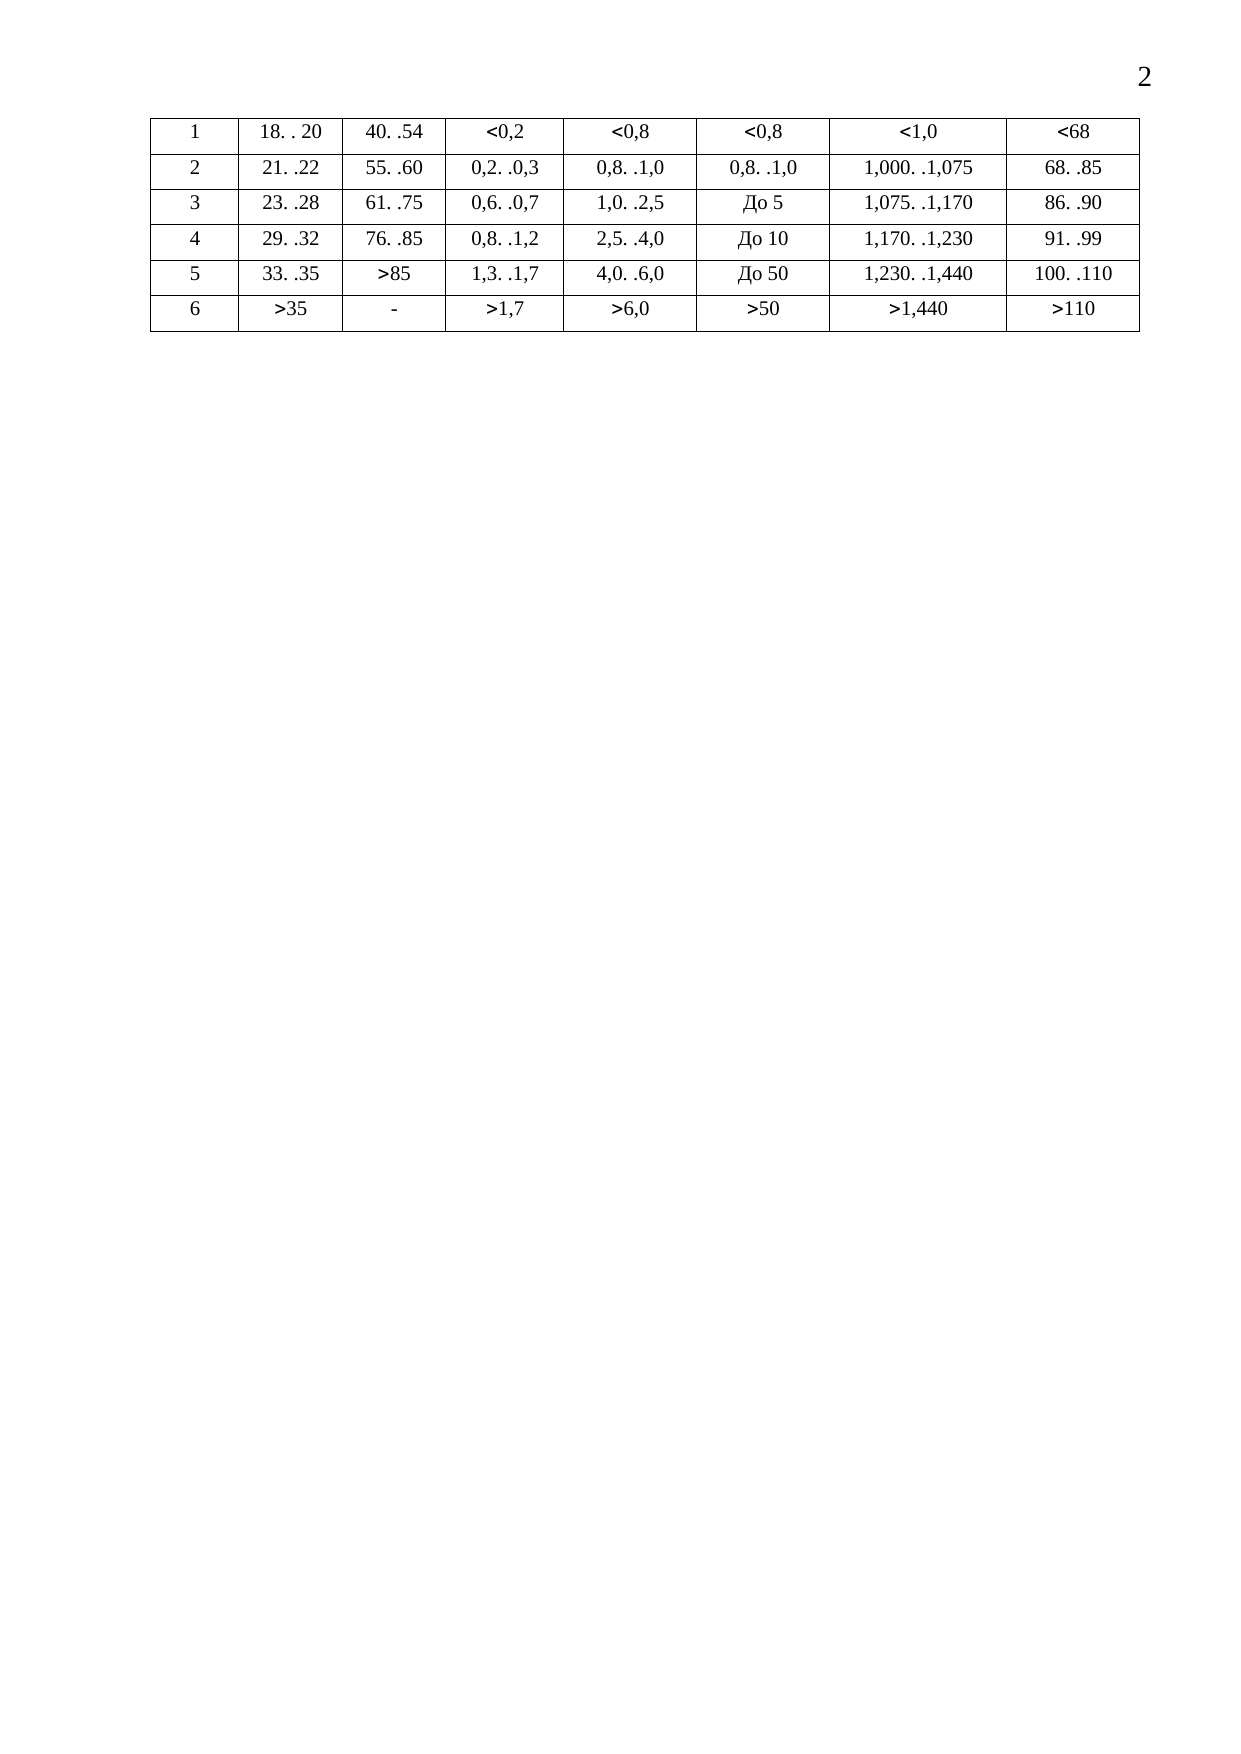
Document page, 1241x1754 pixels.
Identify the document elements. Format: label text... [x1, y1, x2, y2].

table_cell 4,0. .6,0 [564, 261, 696, 295]
table_cell 1,0 [830, 119, 1006, 153]
table_cell 5 [151, 261, 238, 295]
table_cell 23. .28 [239, 190, 342, 224]
table_cell 50 [697, 296, 829, 331]
table_cell 1,170. .1,230 [830, 225, 1006, 260]
table_cell 33. .35 [239, 261, 342, 295]
table_cell 61. .75 [343, 190, 445, 224]
table_cell 18. . 20 [239, 119, 342, 153]
table_cell 100. .110 [1007, 261, 1139, 295]
table_cell 85 [343, 261, 445, 295]
table_cell 6,0 [564, 296, 696, 331]
table_cell 55. .60 [343, 155, 445, 189]
table_cell 2,5. .4,0 [564, 225, 696, 260]
table_cell 1,075. .1,170 [830, 190, 1006, 224]
table_cell 21. .22 [239, 155, 342, 189]
table_cell 1,0. .2,5 [564, 190, 696, 224]
table_cell 0,2. .0,3 [446, 155, 563, 189]
table_cell 4 [151, 225, 238, 260]
table_cell 0,8. .1,0 [564, 155, 696, 189]
table_cell 91. .99 [1007, 225, 1139, 260]
table_cell 1,230. .1,440 [830, 261, 1006, 295]
table_cell 0,6. .0,7 [446, 190, 563, 224]
table_cell 86. .90 [1007, 190, 1139, 224]
table_cell 3 [151, 190, 238, 224]
table_cell 1,7 [446, 296, 563, 331]
table_cell 68 [1007, 119, 1139, 153]
table_cell 29. .32 [239, 225, 342, 260]
table_cell 0,2 [446, 119, 563, 153]
table_cell 68. .85 [1007, 155, 1139, 189]
table_cell 0,8. .1,2 [446, 225, 563, 260]
table_cell 0,8 [564, 119, 696, 153]
table_cell 1,000. .1,075 [830, 155, 1006, 189]
table_cell 76. .85 [343, 225, 445, 260]
table_cell 6 [151, 296, 238, 331]
table_cell 0,8 [697, 119, 829, 153]
table_cell До 5 [697, 190, 829, 224]
table_cell - [343, 296, 445, 331]
table_cell 40. .54 [343, 119, 445, 153]
table_cell 0,8. .1,0 [697, 155, 829, 189]
table_cell 1,440 [830, 296, 1006, 331]
table_cell 2 [151, 155, 238, 189]
table_cell До 50 [697, 261, 829, 295]
table_cell 1,3. .1,7 [446, 261, 563, 295]
table_cell 1 [151, 119, 238, 153]
table_cell 110 [1007, 296, 1139, 331]
table_cell 35 [239, 296, 342, 331]
table_cell До 10 [697, 225, 829, 260]
